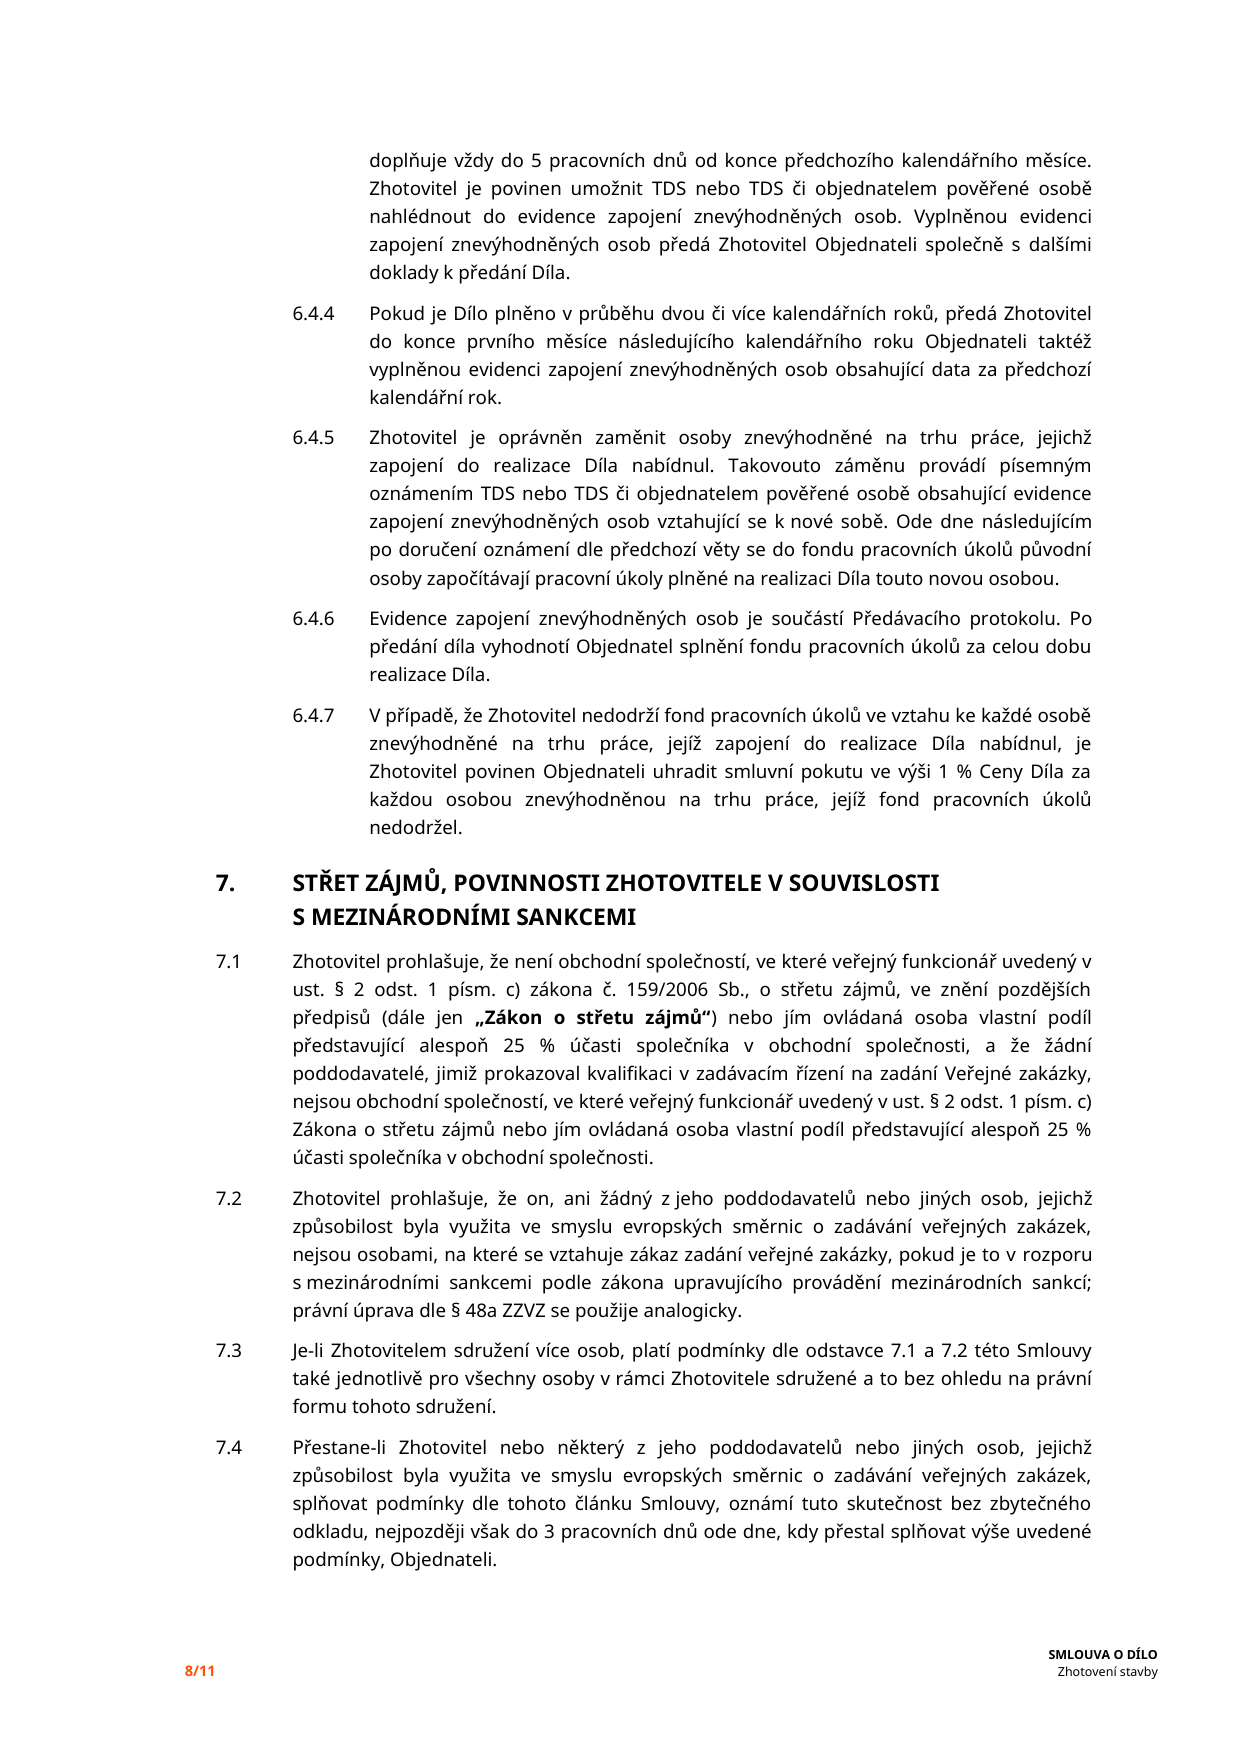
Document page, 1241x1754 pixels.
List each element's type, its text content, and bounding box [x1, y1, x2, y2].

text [292, 147, 1093, 285]
text Zhotovitel je oprávněn zaměnit osoby znevýhodněné na trhu práce, jejichž zapojení do realizace Díla nabídnul. Takovouto záměnu provádí písemným oznámením TDS nebo TDS či objednatelem pověřené osobě obsahující evidence zapojení znevýhodněných osob vztahující se k nové sobě. Ode dne následujícím po doručení oznámení dle předchozí věty se do fondu pracovních úkolů původní osoby započítávají pracovní úkoly plněné na realizaci Díla touto novou osobou. [292, 425, 1093, 590]
text Zhotovitel prohlašuje, že není obchodní společností, ve které veřejný funkcionář uvedený v ust. § 2 odst. 1 písm. c) zákona č. 159/2006 Sb., o střetu zájmů, ve znění pozdějších předpisů (dále jen „Zákon o střetu zájmů“) nebo jím ovládaná osoba vlastní podíl představující alespoň 25 % účasti společníka v obchodní společnosti, a že žádní poddodavatelé, jimiž prokazoval kvalifikaci v zadávacím řízení na zadání Veřejné zakázky, nejsou obchodní společností, ve které veřejný funkcionář uvedený v ust. § 2 odst. 1 písm. c) Zákona o střetu zájmů nebo jím ovládaná osoba vlastní podíl představující alespoň 25 % účasti společníka v obchodní společnosti. [216, 948, 1093, 1170]
text V případě, že Zhotovitel nedodrží fond pracovních úkolů ve vztahu ke každé osobě znevýhodněné na trhu práce, jejíž zapojení do realizace Díla nabídnul, je Zhotovitel povinen Objednateli uhradit smluvní pokutu ve výši 1 % Ceny Díla za každou osobou znevýhodněnou na trhu práce, jejíž fond pracovních úkolů nedodržel. [292, 702, 1093, 839]
text Je-li Zhotovitelem sdružení více osob, platí podmínky dle odstavce 7.1 a 7.2 této Smlouvy také jednotlivě pro všechny osoby v rámci Zhotovitele sdružené a to bez ohledu na právní formu tohoto sdružení. [216, 1337, 1093, 1419]
text Přestane-li Zhotovitel nebo některý z jeho poddodavatelů nebo jiných osob, jejichž způsobilost byla využita ve smyslu evropských směrnic o zadávání veřejných zakázek, splňovat podmínky dle tohoto článku Smlouvy, oznámí tuto skutečnost bez zbytečného odkladu, nejpozději však do 3 pracovních dnů ode dne, kdy přestal splňovat výše uvedené podmínky, Objednateli. [216, 1434, 1093, 1572]
text Evidence zapojení znevýhodněných osob je součástí Předávacího protokolu. Po předání díla vyhodnotí Objednatel splnění fondu pracovních úkolů za celou dobu realizace Díla. [292, 605, 1093, 687]
text Zhotovitel prohlašuje, že on, ani žádný z jeho poddodavatelů nebo jiných osob, jejichž způsobilost byla využita ve smyslu evropských směrnic o zadávání veřejných zakázek, nejsou osobami, na které se vztahuje zákaz zadání veřejné zakázky, pokud je to v rozporu s mezinárodními sankcemi podle zákona upravujícího provádění mezinárodních sankcí; právní úprava dle § 48a ZZVZ se použije analogicky. [216, 1185, 1093, 1322]
text Střet zájmů, povinnosti Zhotovitele v souvislosti s MEZINÁRODNÍMI SANKCEMI [216, 867, 1093, 933]
text Pokud je Dílo plněno v průběhu dvou či více kalendářních roků, předá Zhotovitel do konce prvního měsíce následujícího kalendářního roku Objednateli taktéž vyplněnou evidenci zapojení znevýhodněných osob obsahující data za předchozí kalendářní rok. [292, 300, 1093, 410]
